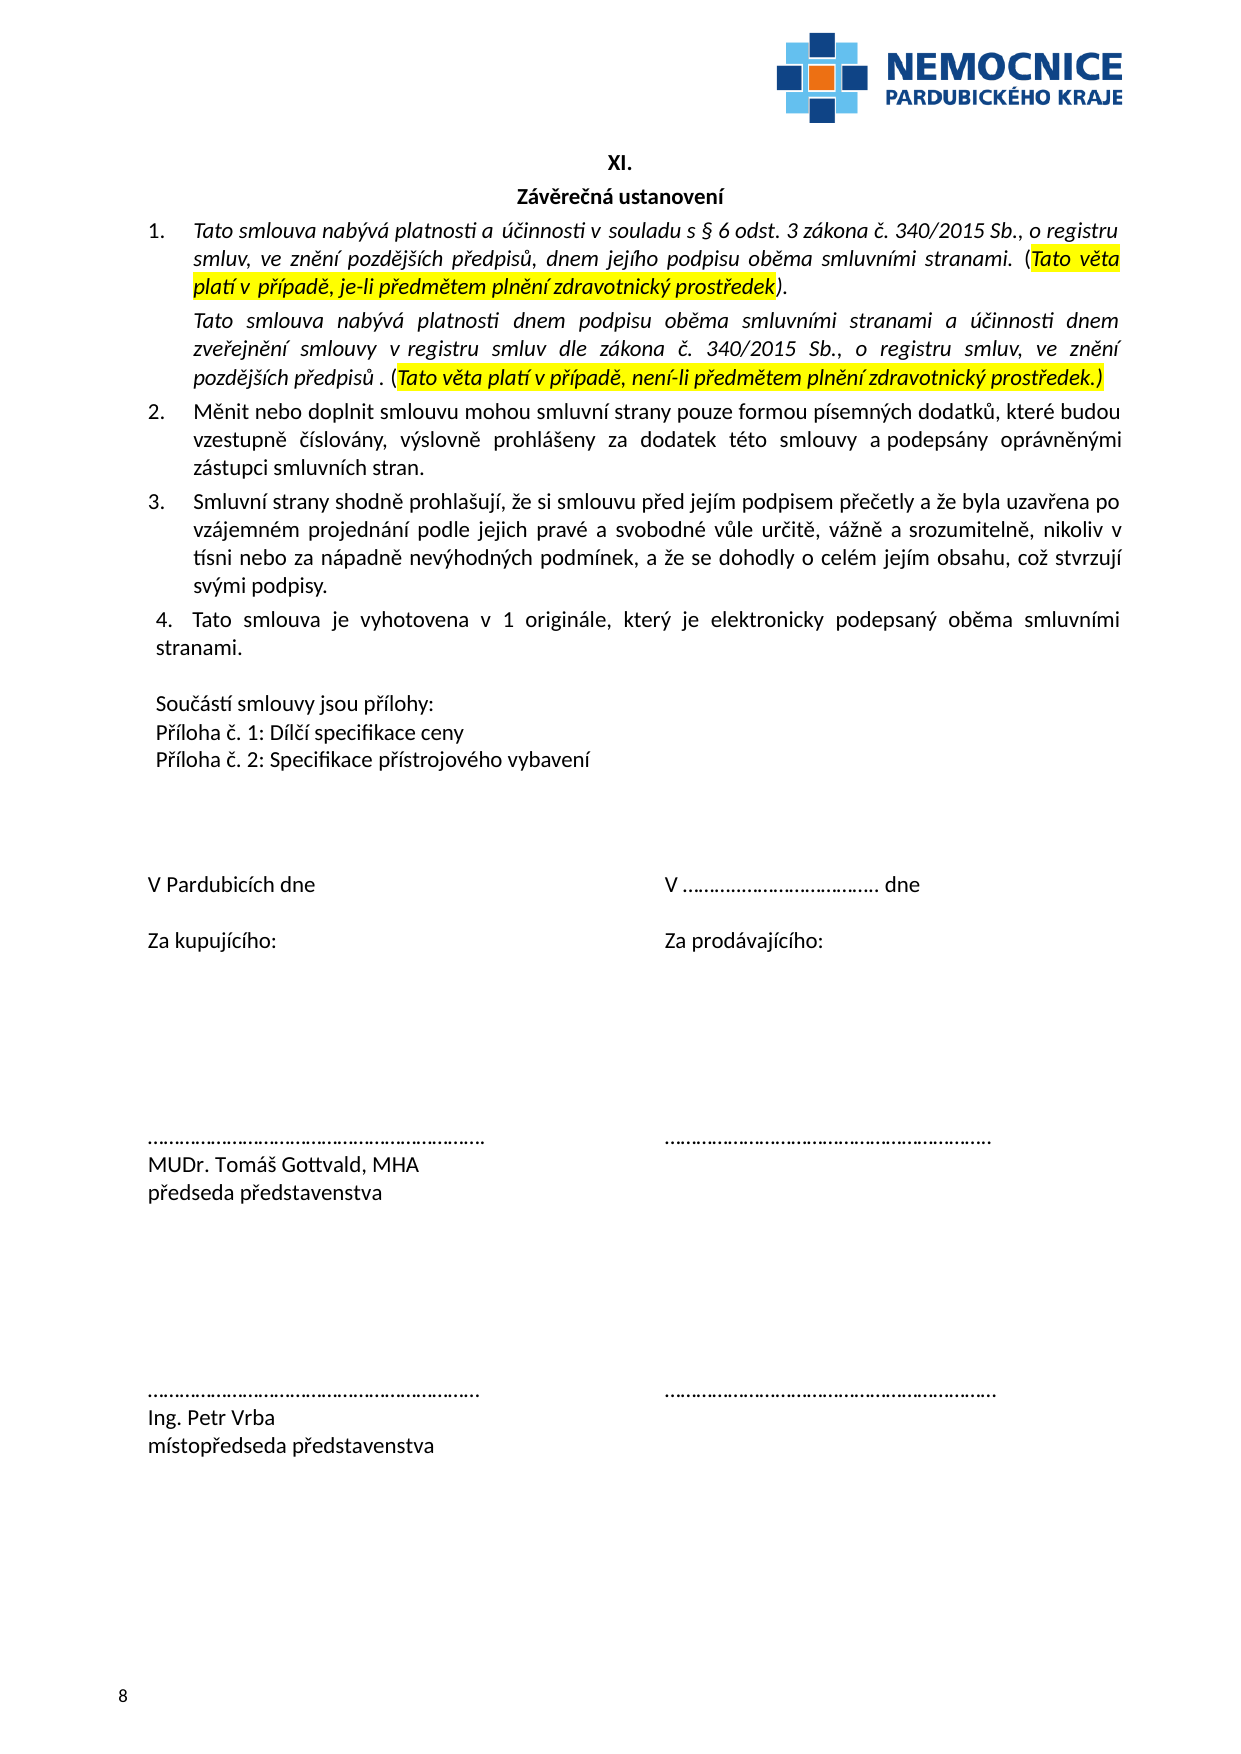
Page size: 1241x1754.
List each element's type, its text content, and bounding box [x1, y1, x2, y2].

text V Pardubicích dne V ………..…………………….. dne [118, 870, 1122, 898]
text Závěrečná ustanovení [118, 182, 1122, 210]
text ………………………………………………………. …………………………………………………….. [118, 1122, 1122, 1150]
list Tato smlouva nabývá platnosti a účinnosti v souladu s § 6 odst. 3 zákona č. 340/2015 Sb., o registru smluv, ve znění pozdějších předpisů, dnem jejího podpisu oběma smluvními stranami. (Tato věta platí v případě, je-li předmětem plnění zdravotnický prostředek). [148, 216, 1122, 300]
text místopředseda představenstva [118, 1431, 1122, 1487]
text předseda představenstva [118, 1178, 1122, 1206]
list Měnit nebo doplnit smlouvu mohou smluvní strany pouze formou písemných dodatků, které budou vzestupně číslovány, výslovně prohlášeny za dodatek této smlouvy a podepsány oprávněnými zástupci smluvních stran. [148, 397, 1122, 481]
text Ing. Petr Vrba [118, 1403, 1122, 1431]
text 4. Tato smlouva je vyhotovena v 1 originále, který je elektronicky podepsaný oběma smluvními stranami. [156, 606, 1122, 662]
text Příloha č. 2: Specifikace přístrojového vybavení [156, 746, 1122, 774]
text Tato smlouva nabývá platnosti dnem podpisu oběma smluvními stranami a účinnosti dnem zveřejnění smlouvy v registru smluv dle zákona č. 340/2015 Sb., o registru smluv, ve znění pozdějších předpisů . (Tato věta platí v případě, není-li předmětem plnění zdravotnický prostředek.) [193, 307, 1122, 391]
list Smluvní strany shodně prohlašují, že si smlouvu před jejím podpisem přečetly a že byla uzavřena po vzájemném projednání podle jejich pravé a svobodné vůle určitě, vážně a srozumitelně, nikoliv v tísni nebo za nápadně nevýhodných podmínek, a že se dohodly o celém jejím obsahu, což stvrzují svými podpisy. [148, 487, 1122, 599]
text MUDr. Tomáš Gottvald, MHA [118, 1150, 1122, 1178]
text XI. [118, 148, 1122, 176]
text Za kupujícího: Za prodávajícího: [118, 926, 1122, 954]
text Příloha č. 1: Dílčí specifikace ceny [156, 718, 1122, 746]
text Součástí smlouvy jsou přílohy: [156, 689, 1122, 718]
text ……………………………………………………… ……………………………………………………… [118, 1375, 1122, 1403]
picture [775, 31, 1123, 124]
